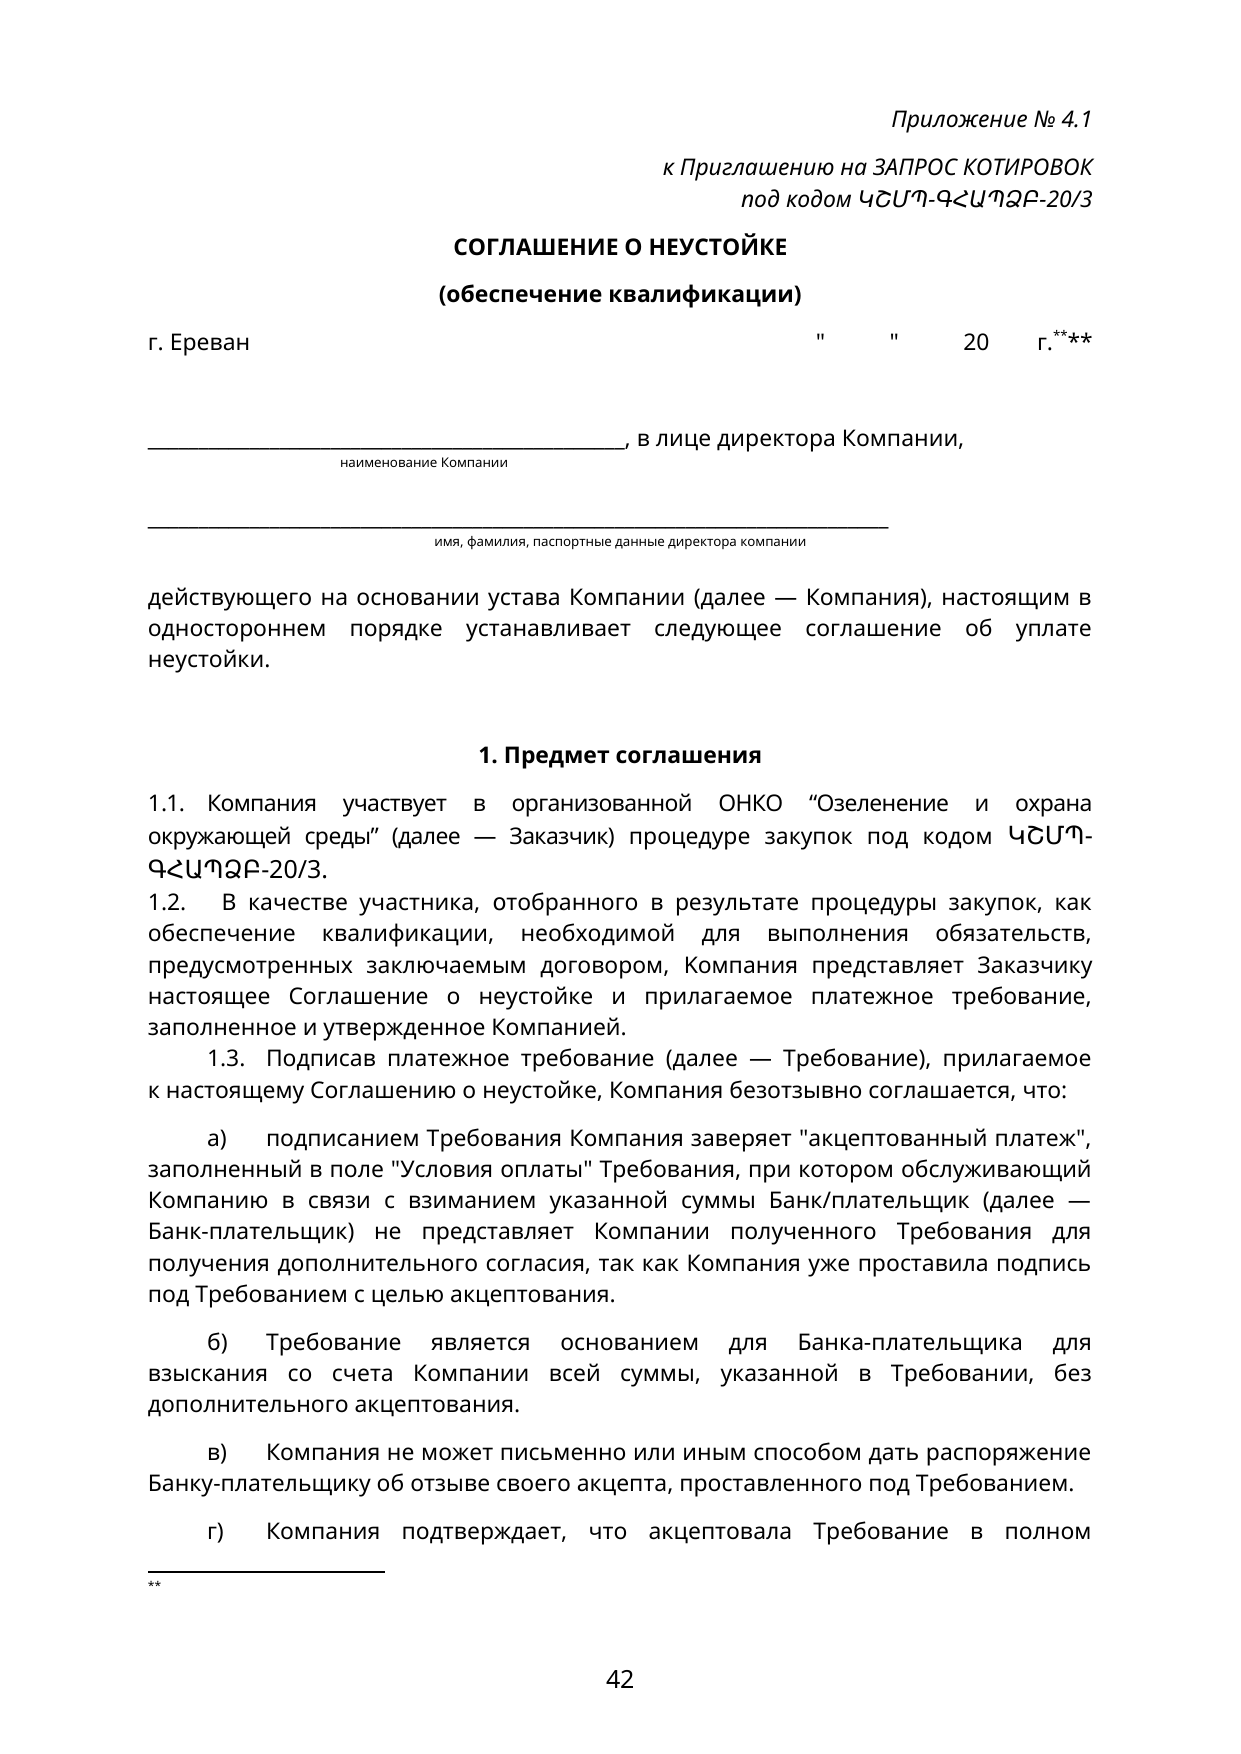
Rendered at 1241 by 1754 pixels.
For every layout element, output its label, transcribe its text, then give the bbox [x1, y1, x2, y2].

text к Приглашению на ЗАПРОС КОТИРОВОК под кодом ԿՇՄՊ-ԳՀԱՊՁԲ-20/3 [148, 151, 1092, 214]
text в) Компания не может письменно или иным способом дать распоряжение Банку-плательщику об отзыве своего акцепта, проставленного под Требованием. [148, 1436, 1092, 1499]
text (обеспечение квалификации) [148, 278, 1092, 310]
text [148, 1515, 1092, 1547]
text Приложение № 4.1 [148, 103, 1092, 135]
text _______________________________________________, в лице директора Компании, [148, 422, 1092, 453]
text _________________________________________________________________________ [148, 501, 1092, 533]
text наименование Компании [340, 453, 1092, 485]
text а) подписанием Требования Компания заверяет "акцептованный платеж", заполненный в поле "Условия оплаты" Требования, при котором обслуживающий Компанию в связи с взиманием указанной суммы Банк/плательщик (далее — Банк-плательщик) не представляет Компании полученного Требования для получения дополнительного согласия, так как Компания уже проставила подпись под Требованием с целью акцептования. [148, 1122, 1092, 1309]
text 1.2. В качестве участника, օтобранного в результате процедуры закупок, как обеспечение квалификации, необходимой для выполнения обязательств, предусмотренных заключаемым договором, Kомпания представляет Заказчику настоящее Соглашение о неустойке и прилагаемое платежное требование, заполненное и утвержденное Компанией. [148, 886, 1092, 1042]
text действующего на основании устава Компании (далее — Компания), настоящим в одностороннем порядке устанавливает следующее соглашение об уплате неустойки. [148, 581, 1092, 674]
text б) Требование является основанием для Банка-плательщика для взыскания со счета Компании всей суммы, указанной в Требовании, без дополнительного акцептования. [148, 1326, 1092, 1419]
text имя, фамилия, паспортные данные директора компании [148, 533, 1092, 564]
table_header г. Ереван [136, 326, 635, 374]
text 1.1. Компания участвует в организованной ОНКО “Озеленение и охрана окружающей среды” (далее — Заказчик) процедуре закупок под кодом ԿՇՄՊ-ԳՀԱՊՁԲ-20/3. [148, 787, 1092, 886]
table_header " " 20 г.** [635, 326, 1104, 374]
text 1. Предмет соглашения [148, 739, 1092, 770]
text СОГЛАШЕНИЕ О НЕУСТОЙКЕ [148, 231, 1092, 262]
text 1.3. Подписав платежное требование (далее — Требование), прилагаемое к настоящему Соглашению о неустойке, Компания безотзывно соглашается, что: [148, 1042, 1092, 1105]
